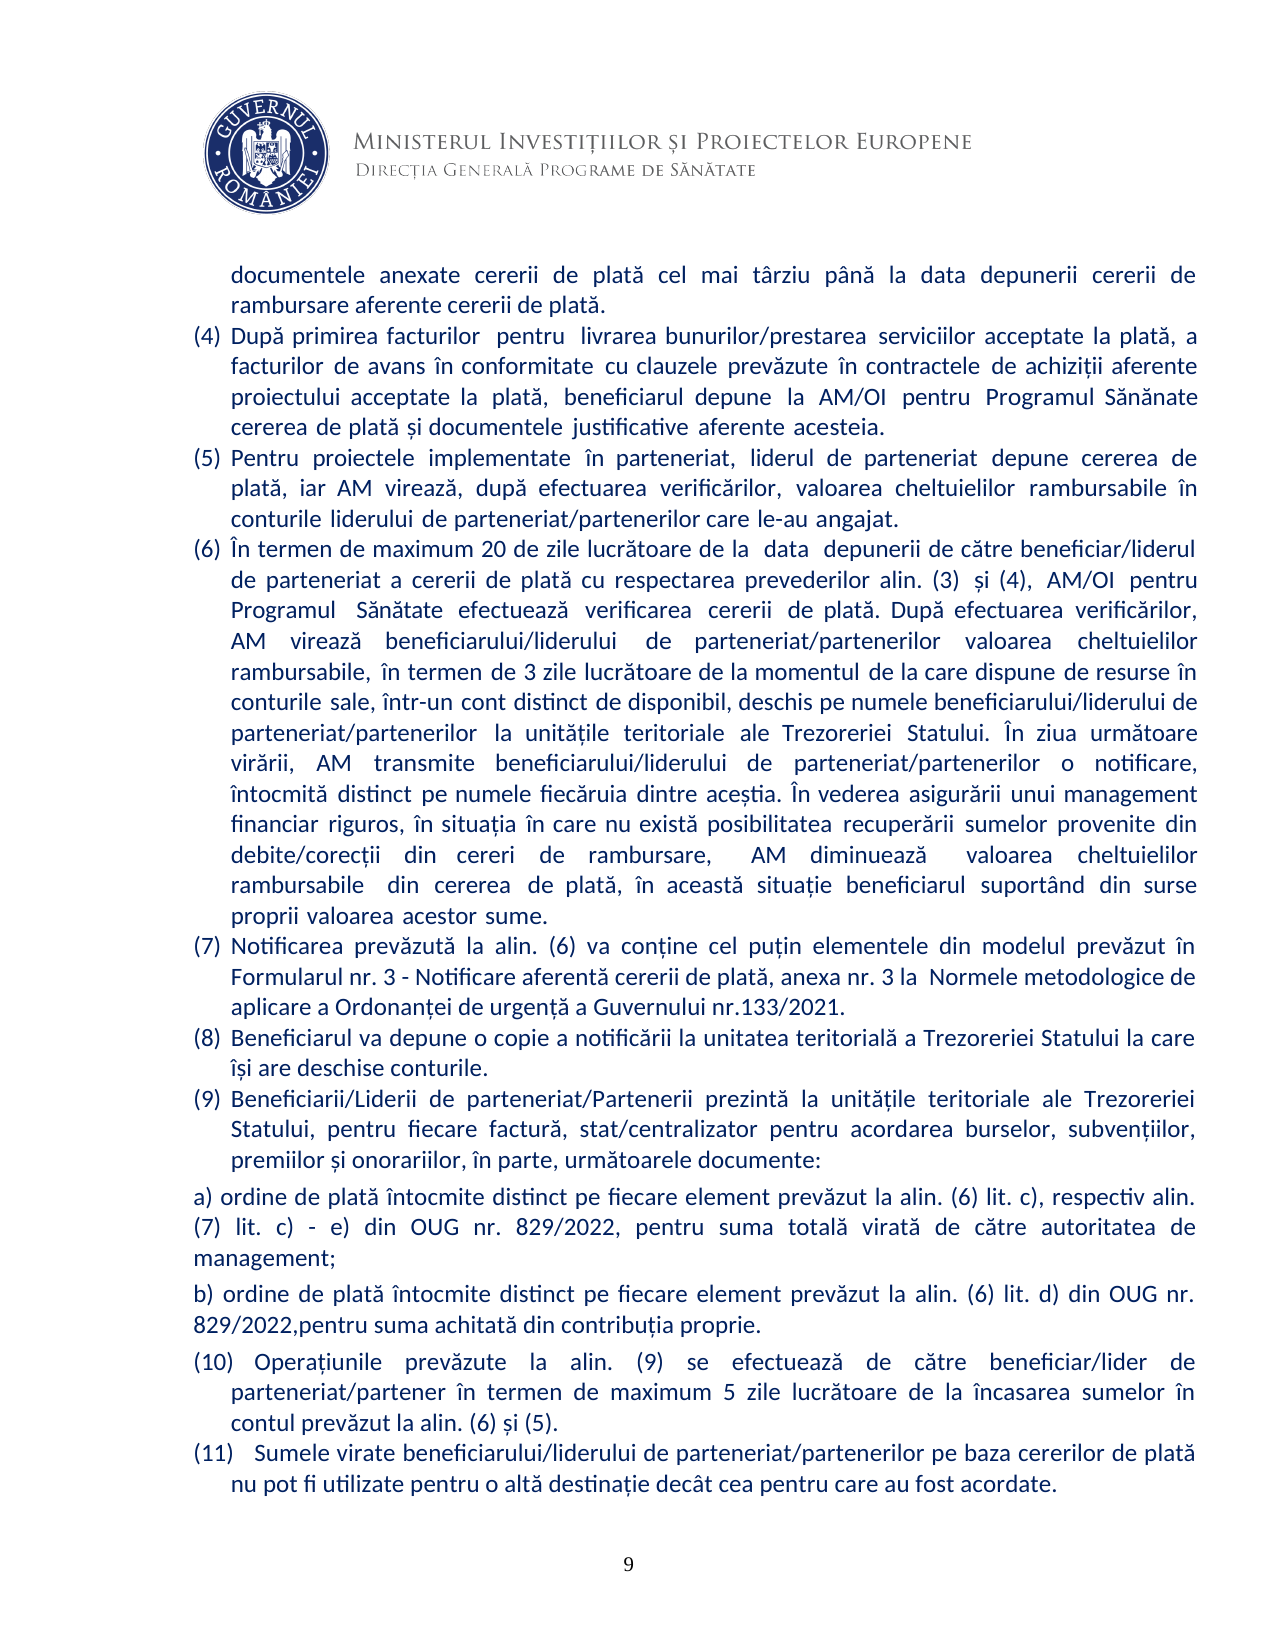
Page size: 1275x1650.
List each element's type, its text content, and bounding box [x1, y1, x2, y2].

text b) ordine de plată întocmite distinct pe fiecare element prevăzut la alin. (6) lit. d) din OUG nr. 829/2022,pentru suma achitată din contribuţia proprie. [193, 1279, 1198, 1340]
list Pentru proiectele implementate în parteneriat, liderul de parteneriat depune cererea de plată, iar AM virează, după efectuarea verificărilor, valoarea cheltuielilor rambursabile în conturile liderului de parteneriat/partenerilor care le-au angajat. [193, 442, 1198, 534]
list După primirea facturilor pentru livrarea bunurilor/prestarea serviciilor acceptate la plată, a facturilor de avans în conformitate cu clauzele prevăzute în contractele de achiziţii aferente proiectului acceptate la plată, beneficiarul depune la AM/OI pentru Programul Sănănate cererea de plată şi documentele justificative aferente acesteia. [193, 320, 1198, 442]
list În termen de maximum 20 de zile lucrătoare de la data depunerii de către beneficiar/liderul de parteneriat a cererii de plată cu respectarea prevederilor alin. (3) şi (4), AM/OI pentru Programul Sănătate efectuează verificarea cererii de plată. După efectuarea verificărilor, AM virează beneficiarului/liderului de parteneriat/partenerilor valoarea cheltuielilor rambursabile, în termen de 3 zile lucrătoare de la momentul de la care dispune de resurse în conturile sale, într-un cont distinct de disponibil, deschis pe numele beneficiarului/liderului de parteneriat/partenerilor la unităţile teritoriale ale Trezoreriei Statului. În ziua următoare virării, AM transmite beneficiarului/liderului de parteneriat/partenerilor o notificare, întocmită distinct pe numele fiecăruia dintre aceştia. În vederea asigurării unui management financiar riguros, în situaţia în care nu există posibilitatea recuperării sumelor provenite din debite/corecţii din cereri de rambursare, AM diminuează valoarea cheltuielilor rambursabile din cererea de plată, în această situaţie beneficiarul suportând din surse proprii valoarea acestor sume. [193, 534, 1198, 930]
list Beneficiarii/Liderii de parteneriat/Partenerii prezintă la unităţile teritoriale ale Trezoreriei Statului, pentru fiecare factură, stat/centralizator pentru acordarea burselor, subvenţiilor, premiilor şi onorariilor, în parte, următoarele documente: [193, 1083, 1198, 1174]
text a) ordine de plată întocmite distinct pe fiecare element prevăzut la alin. (6) lit. c), respectiv alin. (7) lit. c) - e) din OUG nr. 829/2022, pentru suma totală virată de către autoritatea de management; [193, 1181, 1198, 1272]
list Sumele virate beneficiarului/liderului de parteneriat/partenerilor pe baza cererilor de plată nu pot fi utilizate pentru o altă destinaţie decât cea pentru care au fost acordate. [193, 1437, 1198, 1498]
picture [179, 70, 994, 235]
list Operaţiunile prevăzute la alin. (9) se efectuează de către beneficiar/lider de parteneriat/partener în termen de maximum 5 zile lucrătoare de la încasarea sumelor în contul prevăzut la alin. (6) şi (5). [193, 1346, 1198, 1437]
list Notificarea prevăzută la alin. (6) va conţine cel puţin elementele din modelul prevăzut în Formularul nr. 3 - Notificare aferentă cererii de plată, anexa nr. 3 la Normele metodologice de aplicare a Ordonanţei de urgenţă a Guvernului nr.133/2021. [193, 930, 1198, 1022]
list Beneficiarul va depune o copie a notificării la unitatea teritorială a Trezoreriei Statului la care îşi are deschise conturile. [193, 1022, 1198, 1083]
